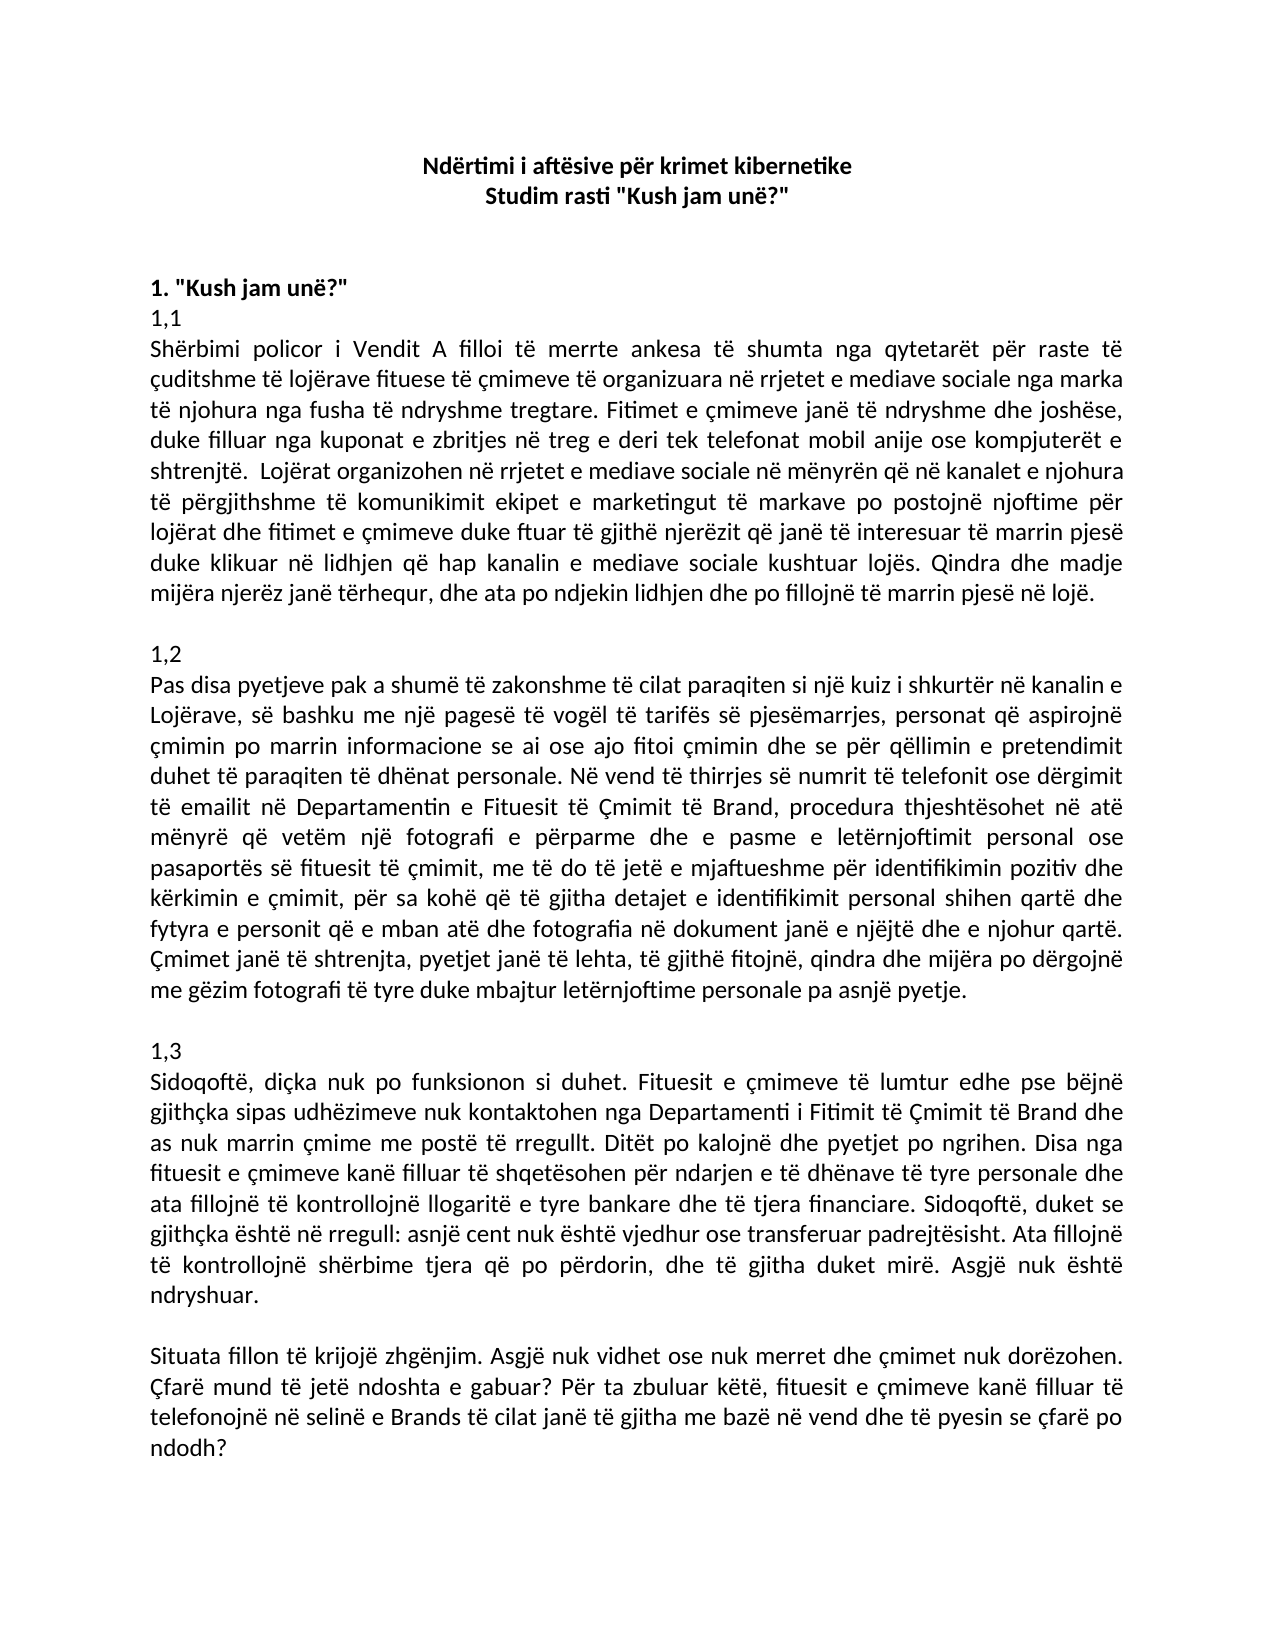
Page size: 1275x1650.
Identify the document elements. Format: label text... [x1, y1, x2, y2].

text Shërbimi policor i Vendit A filloi të merrte ankesa të shumta nga qytetarët për raste të çuditshme të lojërave fituese të çmimeve të organizuara në rrjetet e mediave sociale nga marka të njohura nga fusha të ndryshme tregtare. Fitimet e çmimeve janë të ndryshme dhe joshëse, duke filluar nga kuponat e zbritjes në treg e deri tek telefonat mobil anije ose kompjuterët e shtrenjtë. Lojërat organizohen në rrjetet e mediave sociale në mënyrën që në kanalet e njohura të përgjithshme të komunikimit ekipet e marketingut të markave po postojnë njoftime për lojërat dhe fitimet e çmimeve duke ftuar të gjithë njerëzit që janë të interesuar të marrin pjesë duke klikuar në lidhjen që hap kanalin e mediave sociale kushtuar lojës. Qindra dhe madje mijëra njerëz janë tërhequr, dhe ata po ndjekin lidhjen dhe po fillojnë të marrin pjesë në lojë. [150, 333, 1125, 608]
text Ndërtimi i aftësive për krimet kibernetike [150, 150, 1125, 181]
text 1,1 [150, 303, 1125, 333]
text Sidoqoftë, diçka nuk po funksionon si duhet. Fituesit e çmimeve të lumtur edhe pse bëjnë gjithçka sipas udhëzimeve nuk kontaktohen nga Departamenti i Fitimit të Çmimit të Brand dhe as nuk marrin çmime me postë të rregullt. Ditët po kalojnë dhe pyetjet po ngrihen. Disa nga fituesit e çmimeve kanë filluar të shqetësohen për ndarjen e të dhënave të tyre personale dhe ata fillojnë të kontrollojnë llogaritë e tyre bankare dhe të tjera financiare. Sidoqoftë, duket se gjithçka është në rregull: asnjë cent nuk është vjedhur ose transferuar padrejtësisht. Ata fillojnë të kontrollojnë shërbime tjera që po përdorin, dhe të gjitha duket mirë. Asgjë nuk është ndryshuar. [150, 1066, 1125, 1310]
text Pas disa pyetjeve pak a shumë të zakonshme të cilat paraqiten si një kuiz i shkurtër në kanalin e Lojërave, së bashku me një pagesë të vogël të tarifës së pjesëmarrjes, personat që aspirojnë çmimin po marrin informacione se ai ose ajo fitoi çmimin dhe se për qëllimin e pretendimit duhet të paraqiten të dhënat personale. Në vend të thirrjes së numrit të telefonit ose dërgimit të emailit në Departamentin e Fituesit të Çmimit të Brand, procedura thjeshtësohet në atë mënyrë që vetëm një fotografi e përparme dhe e pasme e letërnjoftimit personal ose pasaportës së fituesit të çmimit, me të do të jetë e mjaftueshme për identifikimin pozitiv dhe kërkimin e çmimit, për sa kohë që të gjitha detajet e identifikimit personal shihen qartë dhe fytyra e personit që e mban atë dhe fotografia në dokument janë e njëjtë dhe e njohur qartë. Çmimet janë të shtrenjta, pyetjet janë të lehta, të gjithë fitojnë, qindra dhe mijëra po dërgojnë me gëzim fotografi të tyre duke mbajtur letërnjoftime personale pa asnjë pyetje. [150, 669, 1125, 1004]
text Studim rasti "Kush jam unë?" [150, 181, 1125, 211]
text 1. "Kush jam unë?" [150, 272, 1125, 303]
text 1,2 [150, 638, 1125, 669]
text 1,3 [150, 1035, 1125, 1066]
text Situata fillon të krijojë zhgënjim. Asgjë nuk vidhet ose nuk merret dhe çmimet nuk dorëzohen. Çfarë mund të jetë ndoshta e gabuar? Për ta zbuluar këtë, fituesit e çmimeve kanë filluar të telefonojnë në selinë e Brands të cilat janë të gjitha me bazë në vend dhe të pyesin se çfarë po ndodh? [150, 1340, 1125, 1462]
